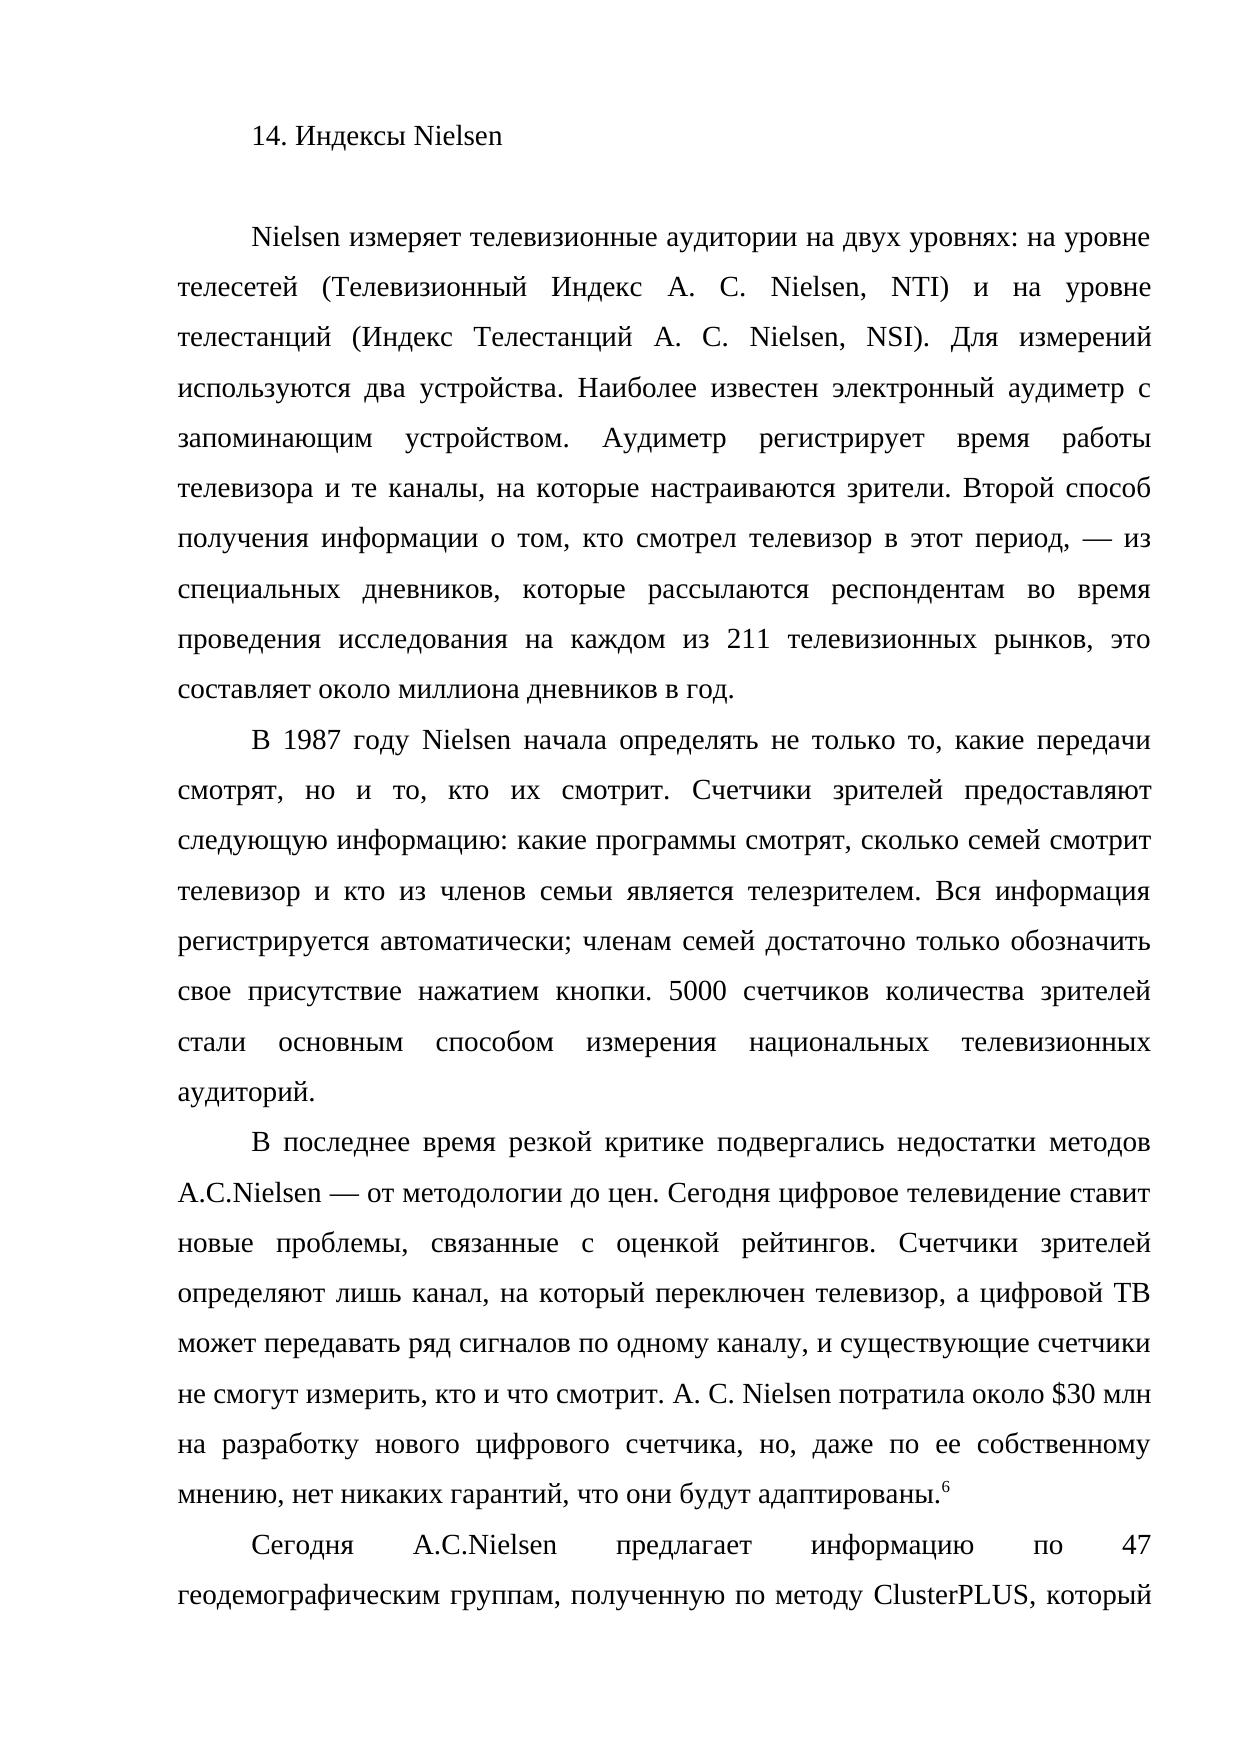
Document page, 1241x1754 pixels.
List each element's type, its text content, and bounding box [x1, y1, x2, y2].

text В 1987 году Nielsen начала определять не только то, какие передачи смотрят, но и то, кто их смотрит. Счетчики зрителей предоставляют следующую информацию: какие программы смотрят, сколько семей смотрит телевизор и кто из членов семьи является телезрителем. Вся информация регистрируется автоматически; членам семей достаточно только обозначить свое присутствие нажатием кнопки. 5000 счетчиков количества зрителей стали основным способом измерения национальных телевизионных аудиторий. [177, 722, 1152, 1108]
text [177, 1527, 1152, 1611]
text 14. Индексы Nielsen [177, 118, 1152, 152]
text Nielsen измеряет телевизионные аудитории на двух уровнях: на уровне телесетей (Телевизионный Индекс А. С. Nielsen, NTI) и на уровне телестанций (Индекс Телестанций А. С. Nielsen, NSI). Для измерений используются два устройства. Наиболее известен электронный аудиметр с запоминающим устройством. Аудиметр регистрирует время работы телевизора и те каналы, на которые настраиваются зрители. Второй способ получения информации о том, кто смотрел телевизор в этот период, — из специальных дневников, которые рассылаются респондентам во время проведения исследования на каждом из 211 телевизионных рынков, это составляет около миллиона дневников в год. [177, 219, 1152, 705]
text В последнее время резкой критике подвергались недостатки методов A.C.Nielsen — от методологии до цен. Сегодня цифровое телевидение ставит новые проблемы, связанные с оценкой рейтингов. Счетчики зрителей определяют лишь канал, на который переключен телевизор, а цифровой ТВ может передавать ряд сигналов по одному каналу, и существующие счетчики не смогут измерить, кто и что смотрит. А. С. Nielsen потратила около $30 млн на разработку нового цифрового счетчика, но, даже по ее собственному мнению, нет никаких гарантий, что они будут адаптированы.6 [177, 1124, 1152, 1510]
